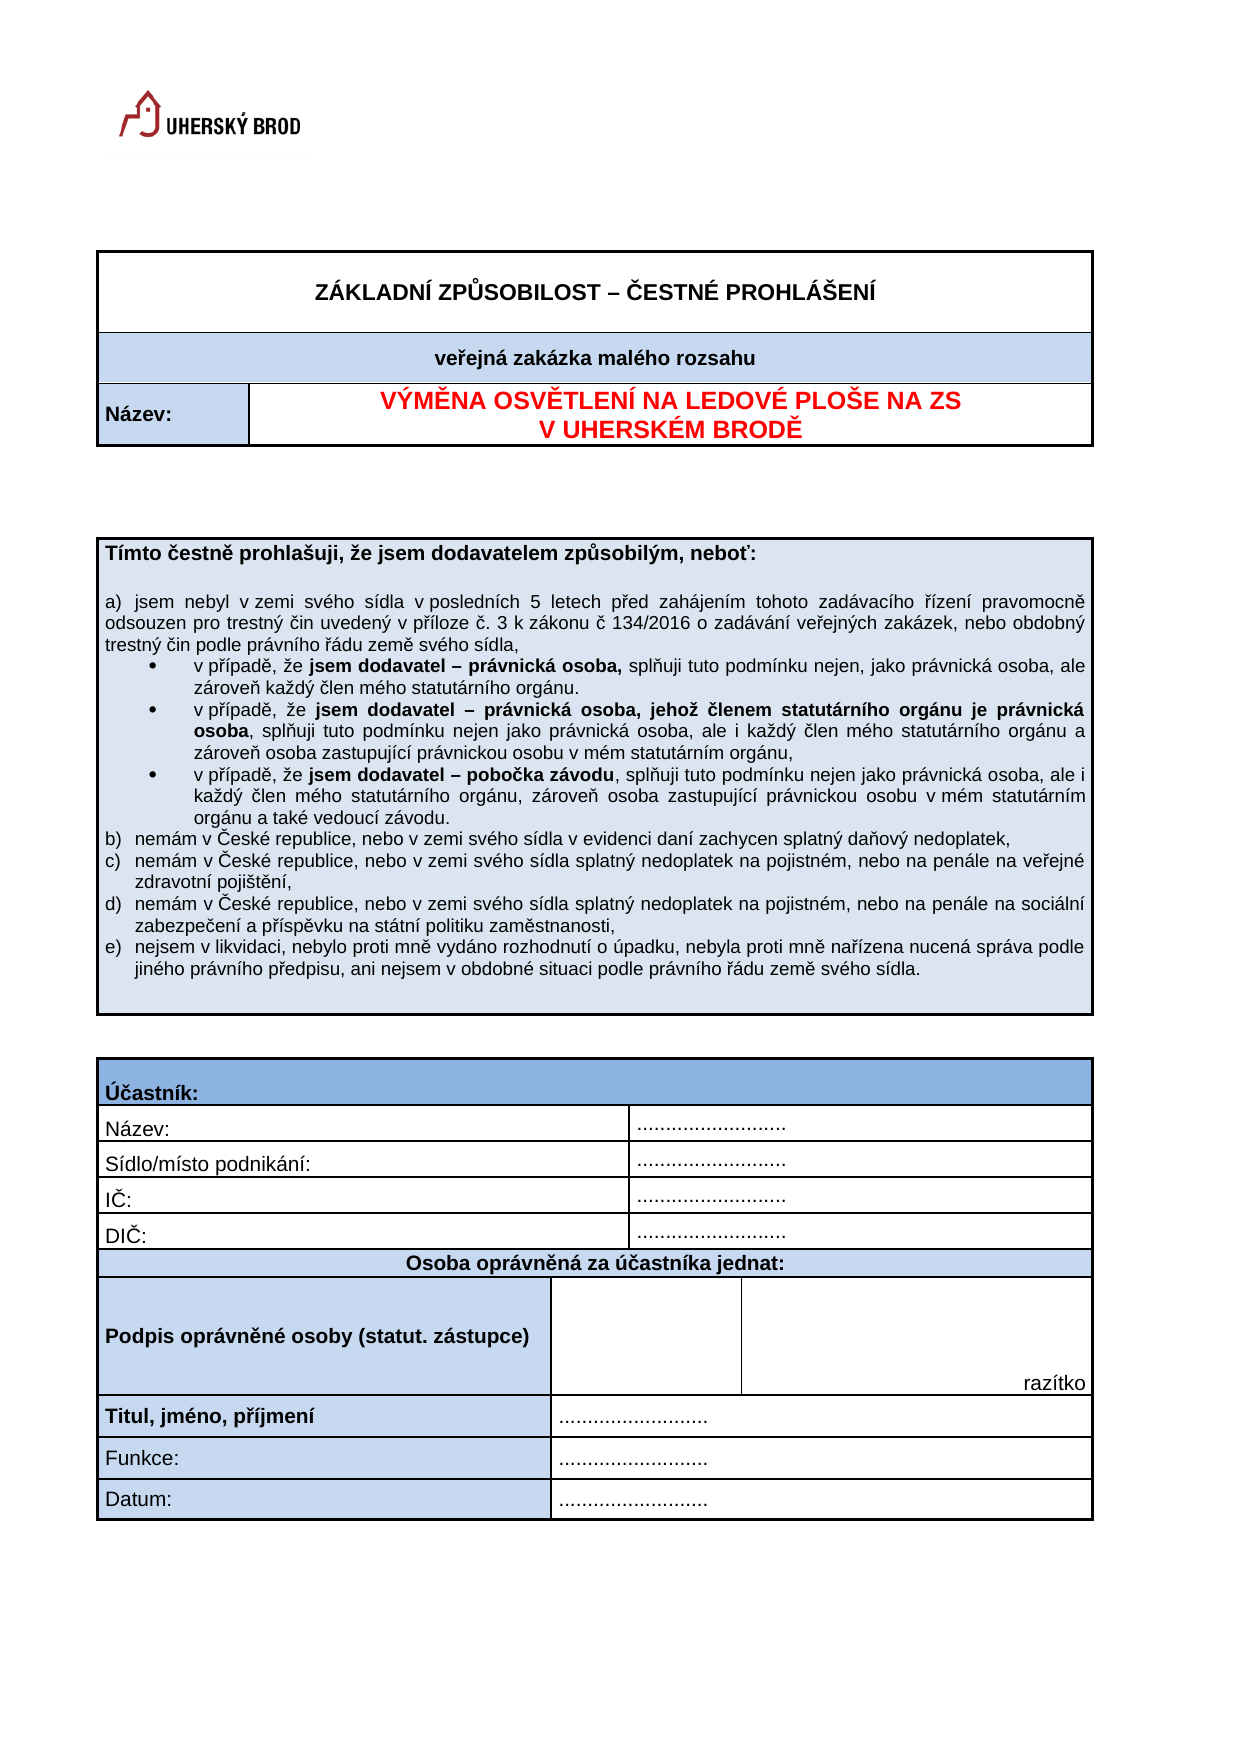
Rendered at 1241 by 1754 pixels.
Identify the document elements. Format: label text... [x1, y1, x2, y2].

table_cell výměna osvětlení na ledové ploše na zS v uherském brodě [250, 384, 1091, 444]
table_header Tímto čestně prohlašuji, že jsem dodavatelem způsobilým, neboť: a) jsem nebyl v zemi svého sídla v posledních 5 letech před zahájením tohoto zadávacího řízení pravomocně odsouzen pro trestný čin uvedený v příloze č. 3 k zákonu č 134/2016 o zadávání veřejných zakázek, nebo obdobný trestný čin podle právního řádu země svého sídla, v případě, že jsem dodavatel – právnická osoba, splňuji tuto podmínku nejen, jako právnická osoba, ale zároveň každý člen mého statutárního orgánu. v případě, že jsem dodavatel – právnická osoba, jehož členem statutárního orgánu je právnická osoba, splňuji tuto podmínku nejen jako právnická osoba, ale i každý člen mého statutárního orgánu a zároveň osoba zastupující právnickou osobu v mém statutárním orgánu, v případě, že jsem dodavatel – pobočka závodu, splňuji tuto podmínku nejen jako právnická osoba, ale i každý člen mého statutárního orgánu, zároveň osoba zastupující právnickou osobu v mém statutárním orgánu a také vedoucí závodu. b) nemám v České republice, nebo v zemi svého sídla v evidenci daní zachycen splatný daňový nedoplatek, c) nemám v České republice, nebo v zemi svého sídla splatný nedoplatek na pojistném, nebo na penále na veřejné zdravotní pojištění, d) nemám v České republice, nebo v zemi svého sídla splatný nedoplatek na pojistném, nebo na penále na sociální zabezpečení a příspěvku na státní politiku zaměstnanosti, e) nejsem v likvidaci, nebylo proti mně vydáno rozhodnutí o úpadku, nebyla proti mně nařízena nucená správa podle jiného právního předpisu, ani nejsem v obdobné situaci podle právního řádu země svého sídla. [99, 540, 1091, 1013]
table_header ZÁKLADNÍ ZPŮSOBILOST – ČESTNÉ PROHLÁŠENÍ [99, 253, 1091, 332]
table_cell .......................... [630, 1178, 1091, 1212]
table_cell Sídlo/místo podnikání: [99, 1142, 628, 1176]
table_cell DIČ: [99, 1214, 628, 1248]
table_cell Název: [99, 1106, 628, 1140]
table_cell .......................... [552, 1480, 1091, 1518]
table_cell Funkce: [99, 1438, 550, 1478]
table_cell Podpis oprávněné osoby (statut. zástupce) [99, 1278, 550, 1394]
table_cell .......................... [630, 1142, 1091, 1176]
table_cell .......................... [630, 1214, 1091, 1248]
table_cell veřejná zakázka malého rozsahu [99, 333, 1091, 382]
table_header Účastník: [99, 1060, 1091, 1104]
table_cell .......................... [552, 1396, 1091, 1436]
picture [106, 73, 313, 155]
table_cell Datum: [99, 1480, 550, 1518]
table_cell razítko [742, 1278, 1091, 1394]
table_cell [552, 1278, 741, 1394]
table_cell Název: [99, 384, 248, 444]
table_cell Titul, jméno, příjmení [99, 1396, 550, 1436]
table_cell .......................... [552, 1438, 1091, 1478]
table_cell IČ: [99, 1178, 628, 1212]
table_cell .......................... [630, 1106, 1091, 1140]
table_cell Osoba oprávněná za účastníka jednat: [99, 1250, 1091, 1276]
